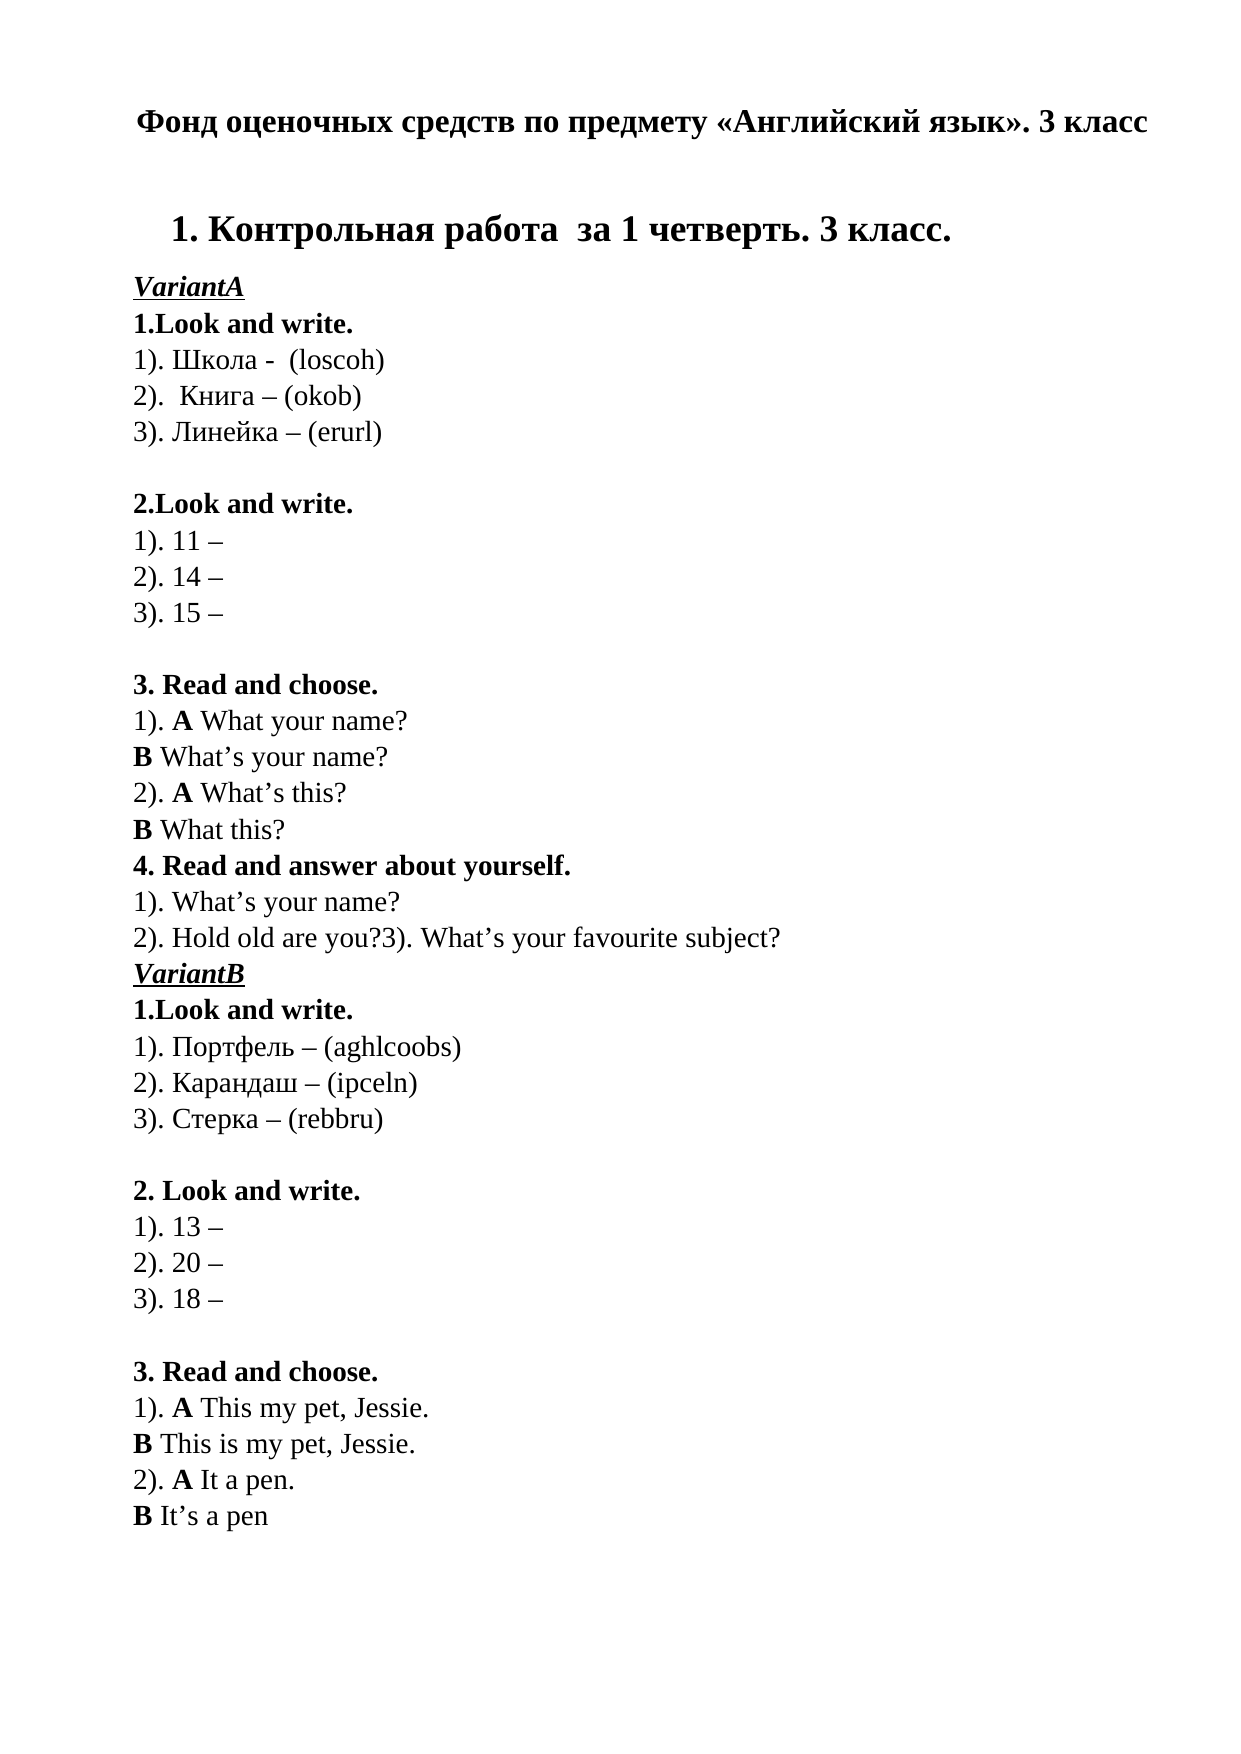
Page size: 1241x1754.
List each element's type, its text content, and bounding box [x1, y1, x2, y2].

text 3. Read and choose. [133, 667, 1152, 701]
text 2). A What’s this? [133, 776, 1152, 809]
text 2). 20 – [133, 1246, 1152, 1279]
text 1). A What your name? [133, 703, 1152, 737]
text VariantB [133, 956, 1152, 990]
text B It’s a pen [133, 1498, 1152, 1532]
text VariantA [133, 269, 1152, 303]
text 1). Портфель – (aghlcoobs) [133, 1029, 1152, 1062]
text 2). Книга – (okob) [133, 378, 1152, 412]
list Контрольная работа за 1 четверть. 3 класс. [170, 206, 1152, 249]
text 2). 14 – [133, 559, 1152, 592]
text 3). Стерка – (rebbru) [133, 1101, 1152, 1134]
text 1.Look and write. [133, 992, 1152, 1026]
text 1.Look and write. [133, 306, 1152, 339]
text 1). 11 – [133, 523, 1152, 556]
text 2). A It a pen. [133, 1462, 1152, 1496]
text 2). Карандаш – (ipceln) [133, 1065, 1152, 1098]
text 1). Школа - (loscoh) [133, 342, 1152, 375]
text 2). Hold old are you?3). What’s your favourite subject? [133, 920, 1152, 954]
text B What this? [133, 812, 1152, 845]
text Фонд оценочных средств по предмету «Английский язык». 3 класс [133, 102, 1152, 140]
text 1). What’s your name? [133, 884, 1152, 918]
text B This is my pet, Jessie. [133, 1426, 1152, 1460]
text 3). 15 – [133, 595, 1152, 628]
text 1). 13 – [133, 1209, 1152, 1243]
text 2.Look and write. [133, 486, 1152, 520]
text B What’s your name? [133, 739, 1152, 773]
text 1). A This my pet, Jessie. [133, 1390, 1152, 1424]
text 2. Look and write. [133, 1173, 1152, 1207]
text 3). Линейка – (erurl) [133, 414, 1152, 448]
text 3). 18 – [133, 1282, 1152, 1315]
text 3. Read and choose. [133, 1354, 1152, 1387]
text 4. Read and answer about yourself. [133, 848, 1152, 881]
